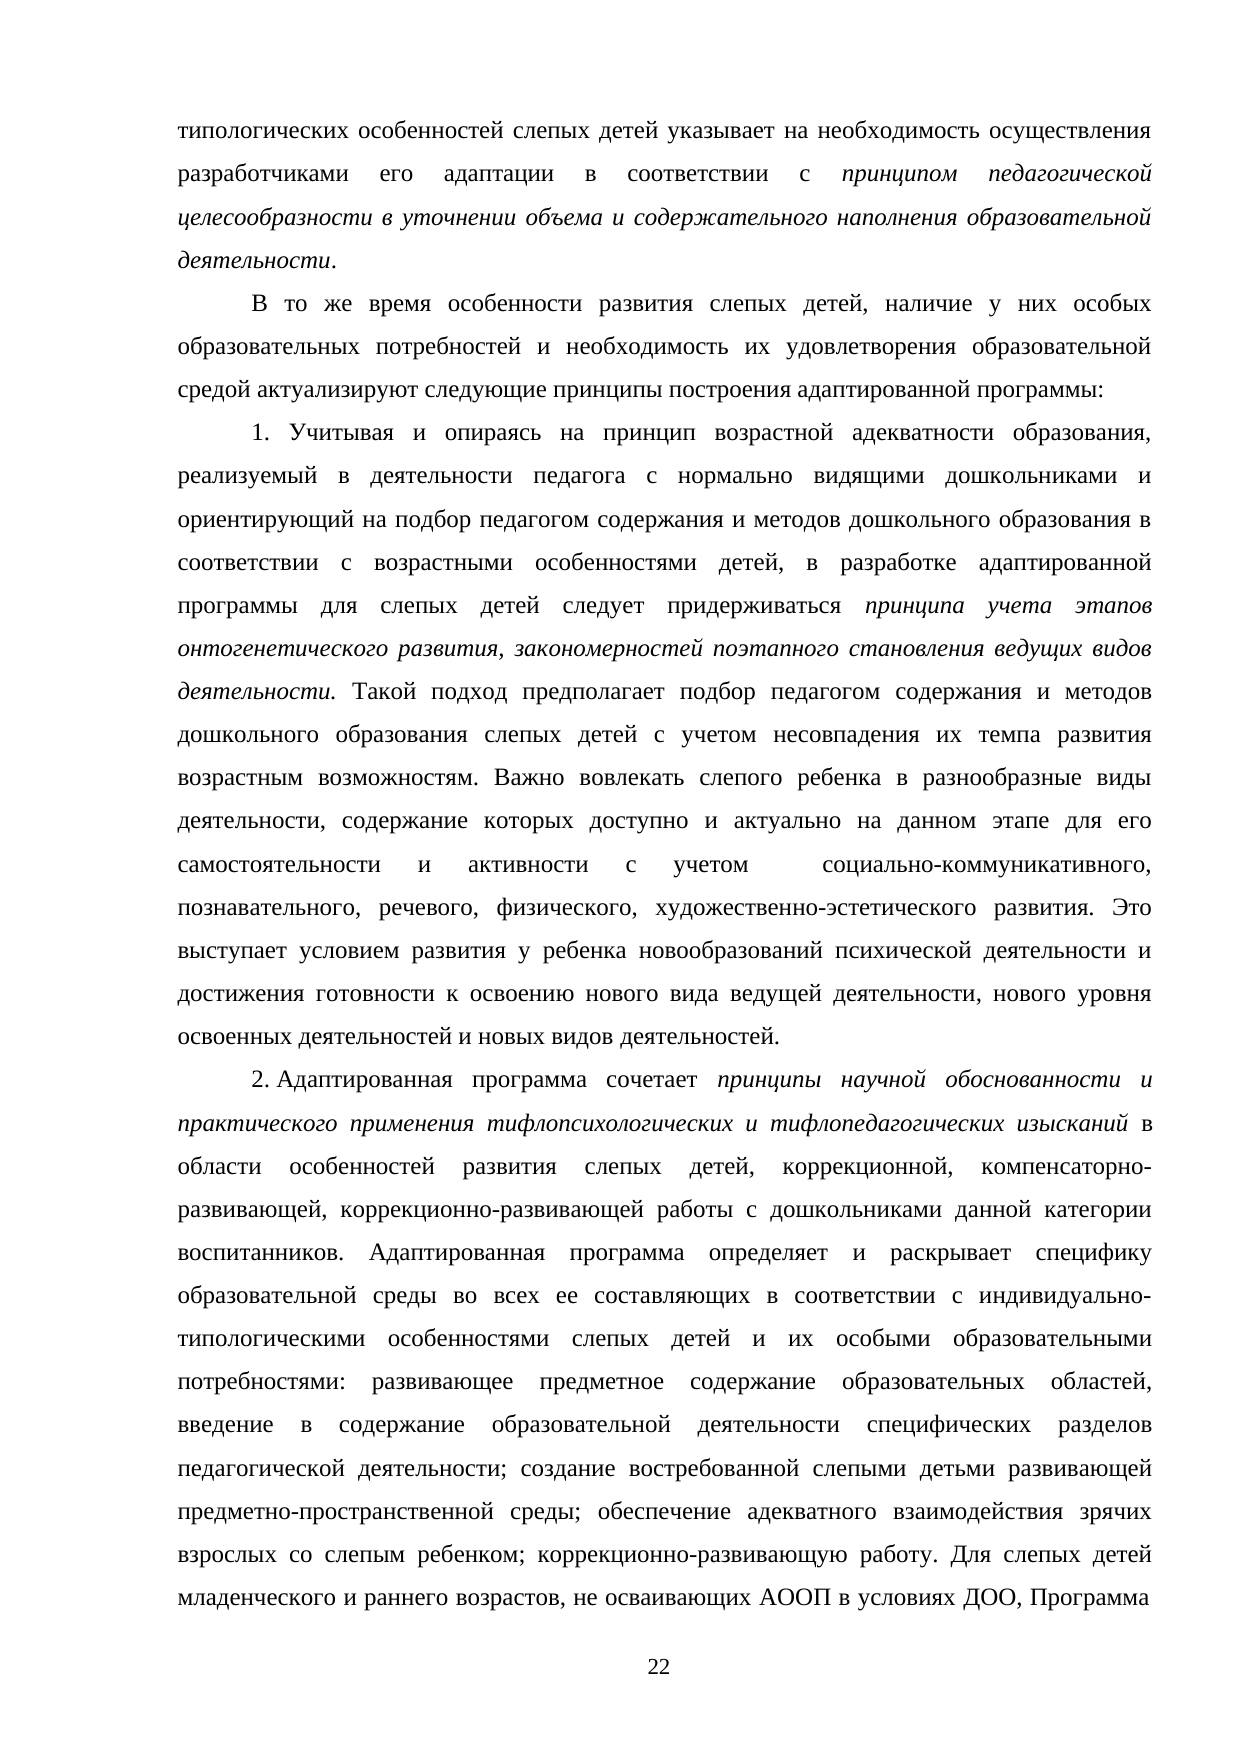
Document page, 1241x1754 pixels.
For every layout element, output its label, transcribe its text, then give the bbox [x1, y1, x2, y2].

text В то же время особенности развития слепых детей, наличие у них особых образовательных потребностей и необходимость их удовлетворения образовательной средой актуализируют следующие принципы построения адаптированной программы: [177, 288, 1152, 403]
list Учитывая и опираясь на принцип возрастной адекватности образования, реализуемый в деятельности педагога с нормально видящими дошкольниками и ориентирующий на подбор педагогом содержания и методов дошкольного образования в соответствии с возрастными особенностями детей, в разработке адаптированной программы для слепых детей следует придерживаться принципа учета этапов онтогенетического развития, закономерностей поэтапного становления ведущих видов деятельности. Такой подход предполагает подбор педагогом содержания и методов дошкольного образования слепых детей с учетом несовпадения их темпа развития возрастным возможностям. Важно вовлекать слепого ребенка в разнообразные виды деятельности, содержание которых доступно и актуально на данном этапе для его самостоятельности и активности с учетом социально-коммуникативного, познавательного, речевого, физического, художественно-эстетического развития. Это выступает условием развития у ребенка новообразований психической деятельности и достижения готовности к освоению нового вида ведущей деятельности, нового уровня освоенных деятельностей и новых видов деятельностей. [177, 417, 1152, 1050]
text типологических особенностей слепых детей указывает на необходимость осуществления разработчиками его адаптации в соответствии с принципом педагогической целесообразности в уточнении объема и содержательного наполнения образовательной деятельности. [177, 115, 1152, 273]
list Адаптированная программа сочетает принципы научной обоснованности и практического применения тифлопсихологических и тифлопедагогических изысканий в области особенностей развития слепых детей, коррекционной, компенсаторно- развивающей, коррекционно-развивающей работы с дошкольниками данной категории воспитанников. Адаптированная программа определяет и раскрывает специфику образовательной среды во всех ее составляющих в соответствии с индивидуально- типологическими особенностями слепых детей и их особыми образовательными потребностями: развивающее предметное содержание образовательных областей, введение в содержание образовательной деятельности специфических разделов педагогической деятельности; создание востребованной слепыми детьми развивающей предметно-пространственной среды; обеспечение адекватного взаимодействия зрячих взрослых со слепым ребенком; коррекционно-развивающую работу. Для слепых детей младенческого и раннего возрастов, не осваивающих АООП в условиях ДОО, Программа [177, 1064, 1153, 1611]
